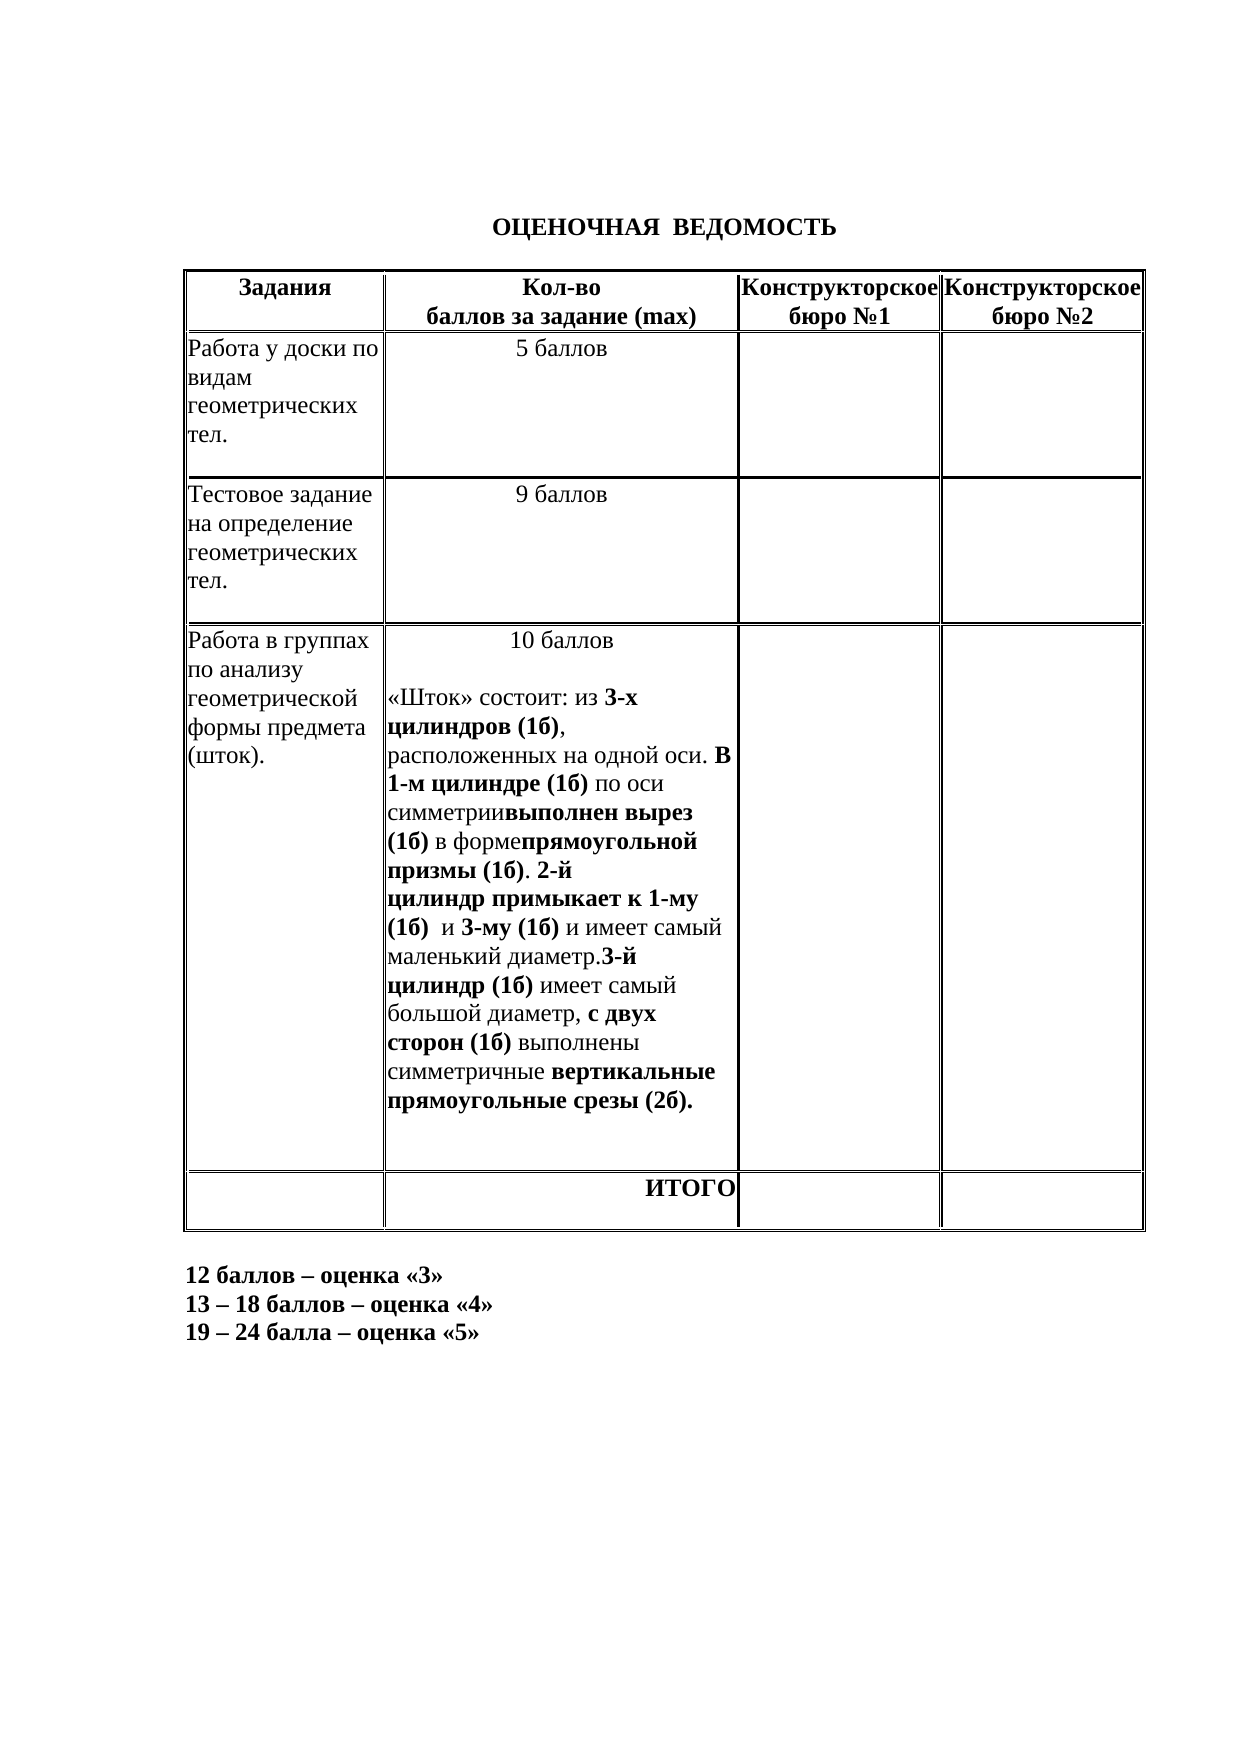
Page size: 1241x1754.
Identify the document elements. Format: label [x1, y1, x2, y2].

table_header [177, 118, 1152, 1436]
